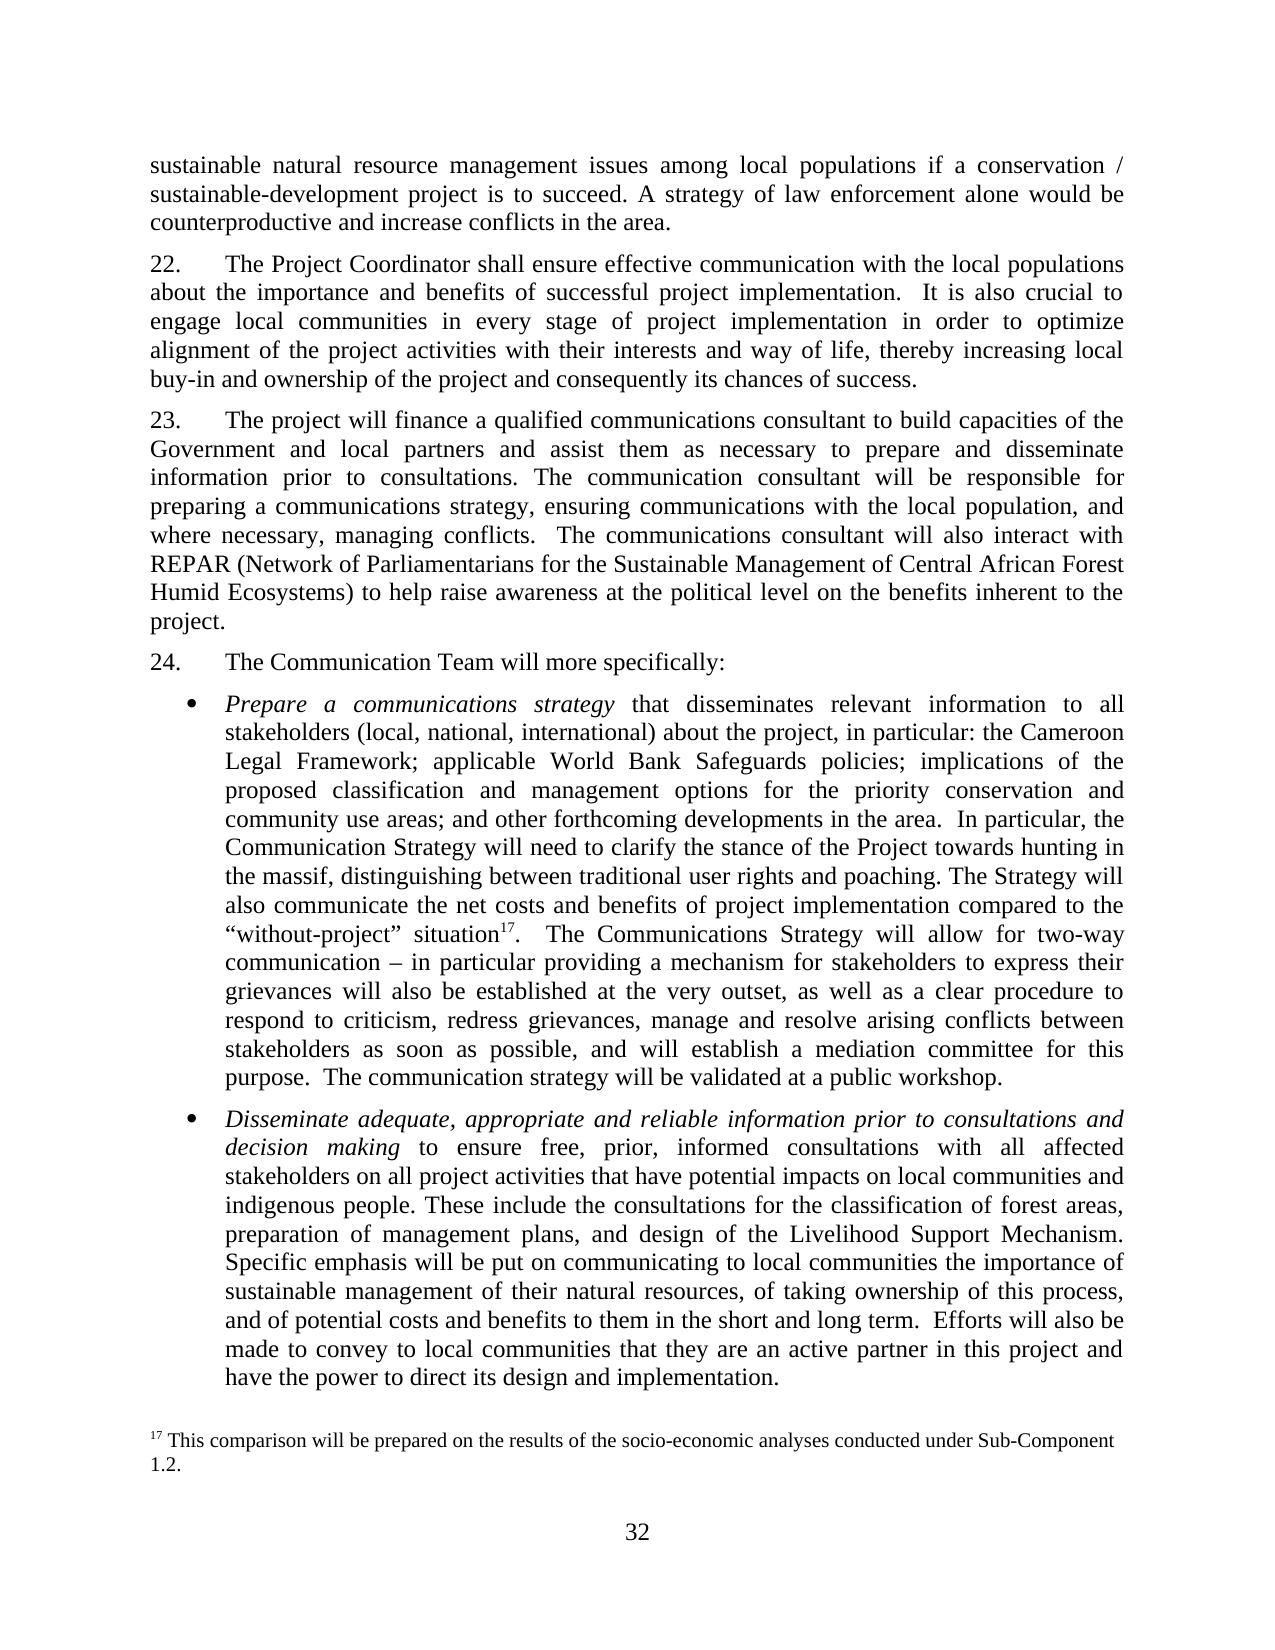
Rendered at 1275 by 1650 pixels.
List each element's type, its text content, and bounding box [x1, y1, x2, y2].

list The Communication Team will more specifically: [150, 647, 1125, 676]
list The Project Coordinator shall ensure effective communication with the local populations about the importance and benefits of successful project implementation. It is also crucial to engage local communities in every stage of project implementation in order to optimize alignment of the project activities with their interests and way of life, thereby increasing local buy-in and ownership of the project and consequently its chances of success. [150, 249, 1125, 392]
list The project will finance a qualified communications consultant to build capacities of the Government and local partners and assist them as necessary to prepare and disseminate information prior to consultations. The communication consultant will be responsible for preparing a communications strategy, ensuring communications with the local population, and where necessary, managing conflicts. The communications consultant will also interact with REPAR (Network of Parliamentarians for the Sustainable Management of Central African Forest Humid Ecosystems) to help raise awareness at the political level on the benefits inherent to the project. [150, 405, 1125, 635]
list Prepare a communications strategy that disseminates relevant information to all stakeholders (local, national, international) about the project, in particular: the Cameroon Legal Framework; applicable World Bank Safeguards policies; implications of the proposed classification and management options for the priority conservation and community use areas; and other forthcoming developments in the area. In particular, the Communication Strategy will need to clarify the stance of the Project towards hunting in the massif, distinguishing between traditional user rights and poaching. The Strategy will also communicate the net costs and benefits of project implementation compared to the “without-project” situation. The Communications Strategy will allow for two-way communication – in particular providing a mechanism for stakeholders to express their grievances will also be established at the very outset, as well as a clear procedure to respond to criticism, redress grievances, manage and resolve arising conflicts between stakeholders as soon as possible, and will establish a mediation committee for this purpose. The communication strategy will be validated at a public workshop. [187, 689, 1125, 1091]
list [150, 150, 1125, 236]
list Disseminate adequate, appropriate and reliable information prior to consultations and decision making to ensure free, prior, informed consultations with all affected stakeholders on all project activities that have potential impacts on local communities and indigenous people. These include the consultations for the classification of forest areas, preparation of management plans, and design of the Livelihood Support Mechanism. Specific emphasis will be put on communicating to local communities the importance of sustainable management of their natural resources, of taking ownership of this process, and of potential costs and benefits to them in the short and long term. Efforts will also be made to convey to local communities that they are an active partner in this project and have the power to direct its design and implementation. [187, 1104, 1125, 1391]
